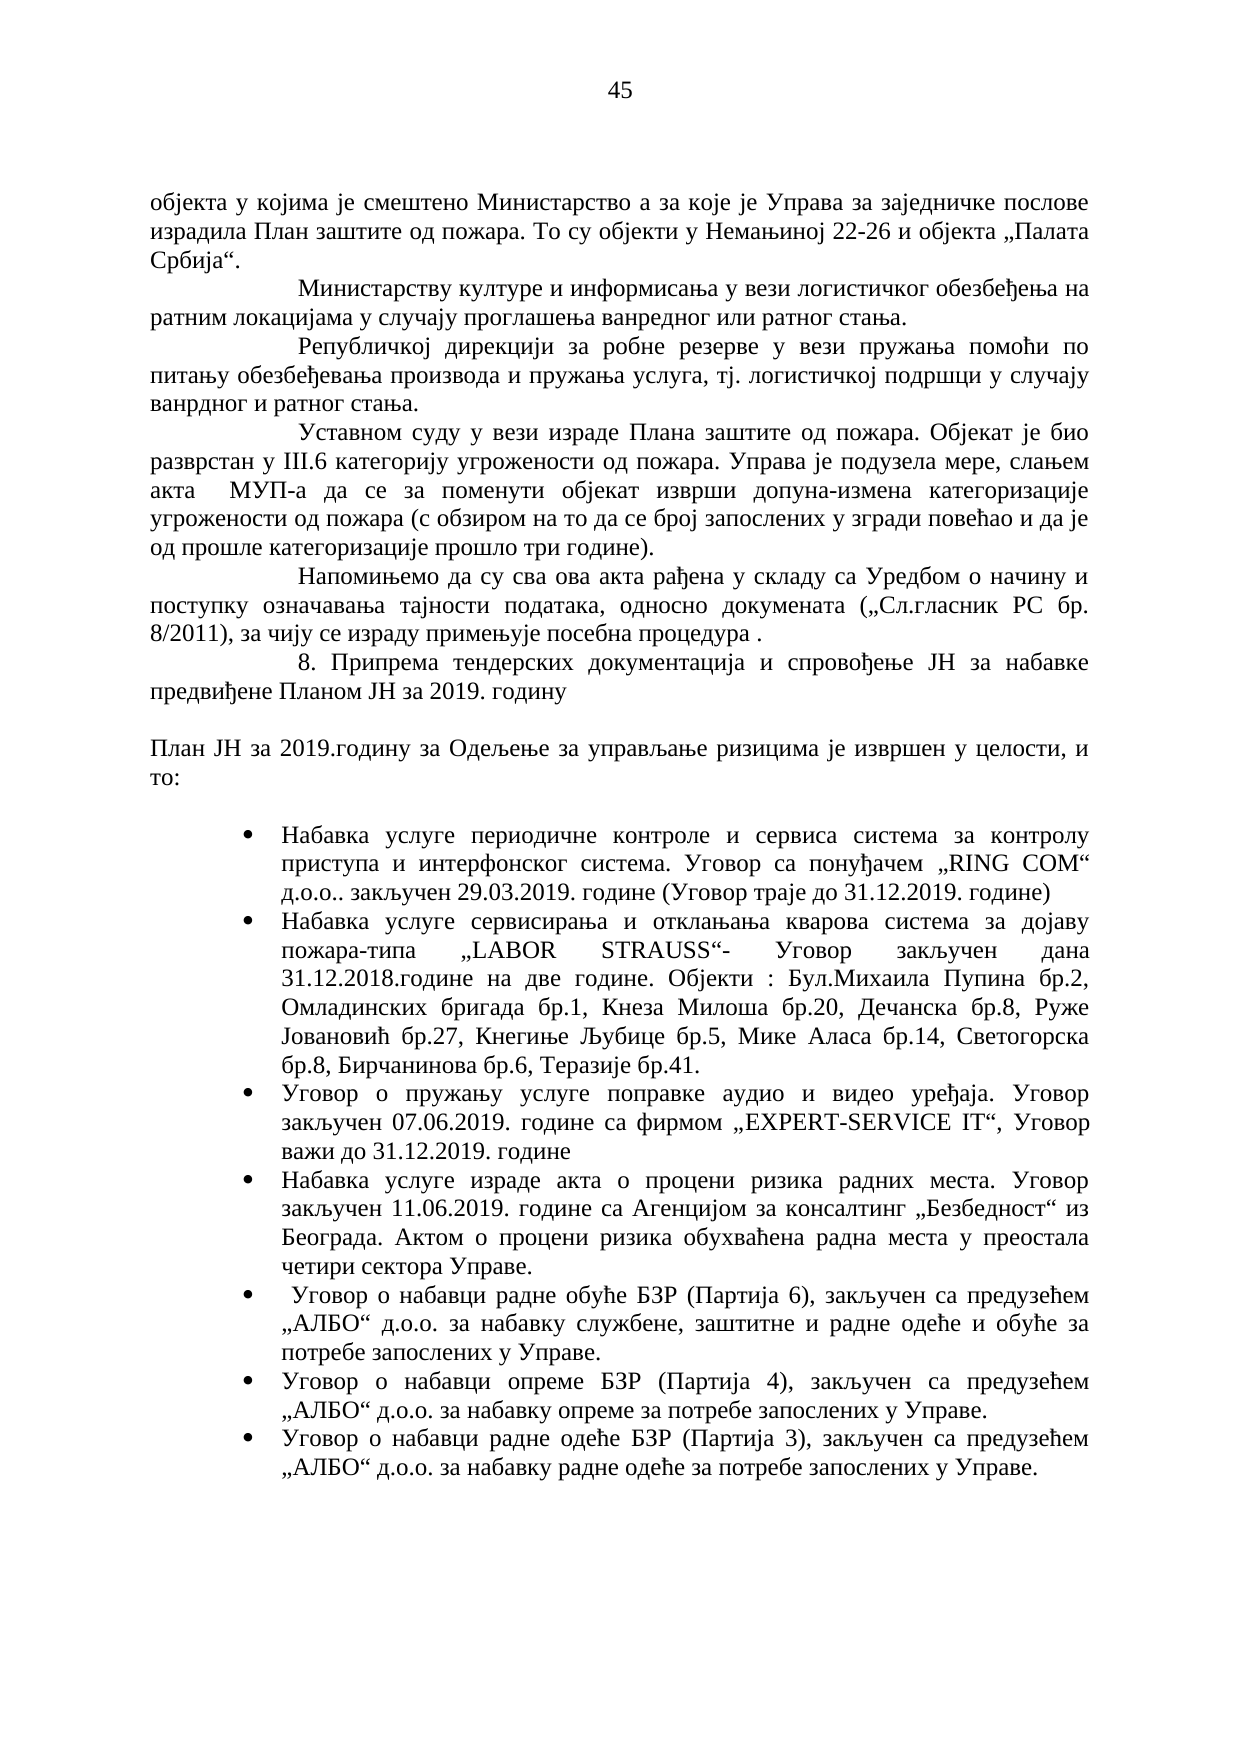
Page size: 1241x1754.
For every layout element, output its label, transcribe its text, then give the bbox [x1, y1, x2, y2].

list Уговор о набавци опреме БЗР (Партија 4), закључен са предузећем „АЛБО“ д.о.о. за набавку опреме за потребе запослених у Управе. [244, 1366, 1090, 1423]
text Уставном суду у вези израде Плана заштите од пожара. Објекат је био разврстан у III.6 категорију угрожености од пожара. Управа је подузела мере, слањем акта МУП-а да се за поменути објекат изврши допуна-измена категоризације угрожености од пожара (с обзиром на то да се број запослених у згради повећао и да је од прошле категоризације прошло три године). [150, 417, 1090, 561]
list Уговор о набавци радне одеће БЗР (Партија 3), закључен са предузећем „АЛБО“ д.о.о. за набавку радне одеће за потребе запослених у Управе. [244, 1423, 1090, 1481]
text 8. Припрема тендерских документација и спровођење ЈН за набавке предвиђене Планом ЈН за 2019. годину [150, 647, 1090, 705]
text Републичкој дирекцији за робне резерве у вези пружања помоћи по питању обезбеђевања производа и пружања услуга, тј. логистичкој подршци у случају ванрдног и ратног стања. [150, 331, 1090, 417]
text Министарству културе и информисања у вези логистичког обезбеђења на ратним локацијама у случају проглашења ванредног или ратног стања. [150, 273, 1090, 331]
list Набавка услуге периодичне контроле и сервиса система за контролу приступа и интерфонског система. Уговор са понуђачем „RING COM“ д.о.о.. закључен 29.03.2019. године (Уговор траје до 31.12.2019. године) [244, 820, 1090, 906]
text План ЈН за 2019.годину за Одељење за управљање ризицима је извршен у целости, и то: [150, 733, 1090, 791]
list Уговор о набавци радне обуће БЗР (Партија 6), закључен са предузећем „АЛБО“ д.о.о. за набавку службене, заштитне и радне одеће и обуће за потребе запослених у Управе. [244, 1280, 1090, 1366]
list Набавка услуге сервисирања и отклањања кварова система за дојаву пожара-типа „LABOR STRAUSS“- Уговор закључен дана 31.12.2018.године на две године. Објекти : Бул.Михаила Пупина бр.2, Омладинских бригада бр.1, Кнеза Милоша бр.20, Дечанска бр.8, Руже Јовановић бр.27, Кнегиње Љубице бр.5, Мике Аласа бр.14, Светогорска бр.8, Бирчанинова бр.6, Теразије бр.41. [244, 906, 1090, 1078]
list Набавка услуге израде акта о процени ризика радних места. Уговор закључен 11.06.2019. године са Агенцијом за консалтинг „Безбедност“ из Београда. Актом о процени ризика обухваћена радна места у преостала четири сектора Управе. [244, 1165, 1090, 1280]
text Напомињемо да су сва ова акта рађена у складу са Уредбом о начину и поступку означавања тајности података, односно докумената („Сл.гласник РС бр. 8/2011), за чију се израду примењује посебна процедура . [150, 561, 1090, 647]
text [150, 187, 1090, 273]
list Уговор о пружању услуге поправке аудио и видео уређаја. Уговор закључен 07.06.2019. године са фирмом „EXPERT-SERVICE IT“, Уговор важи до 31.12.2019. године [244, 1078, 1090, 1165]
